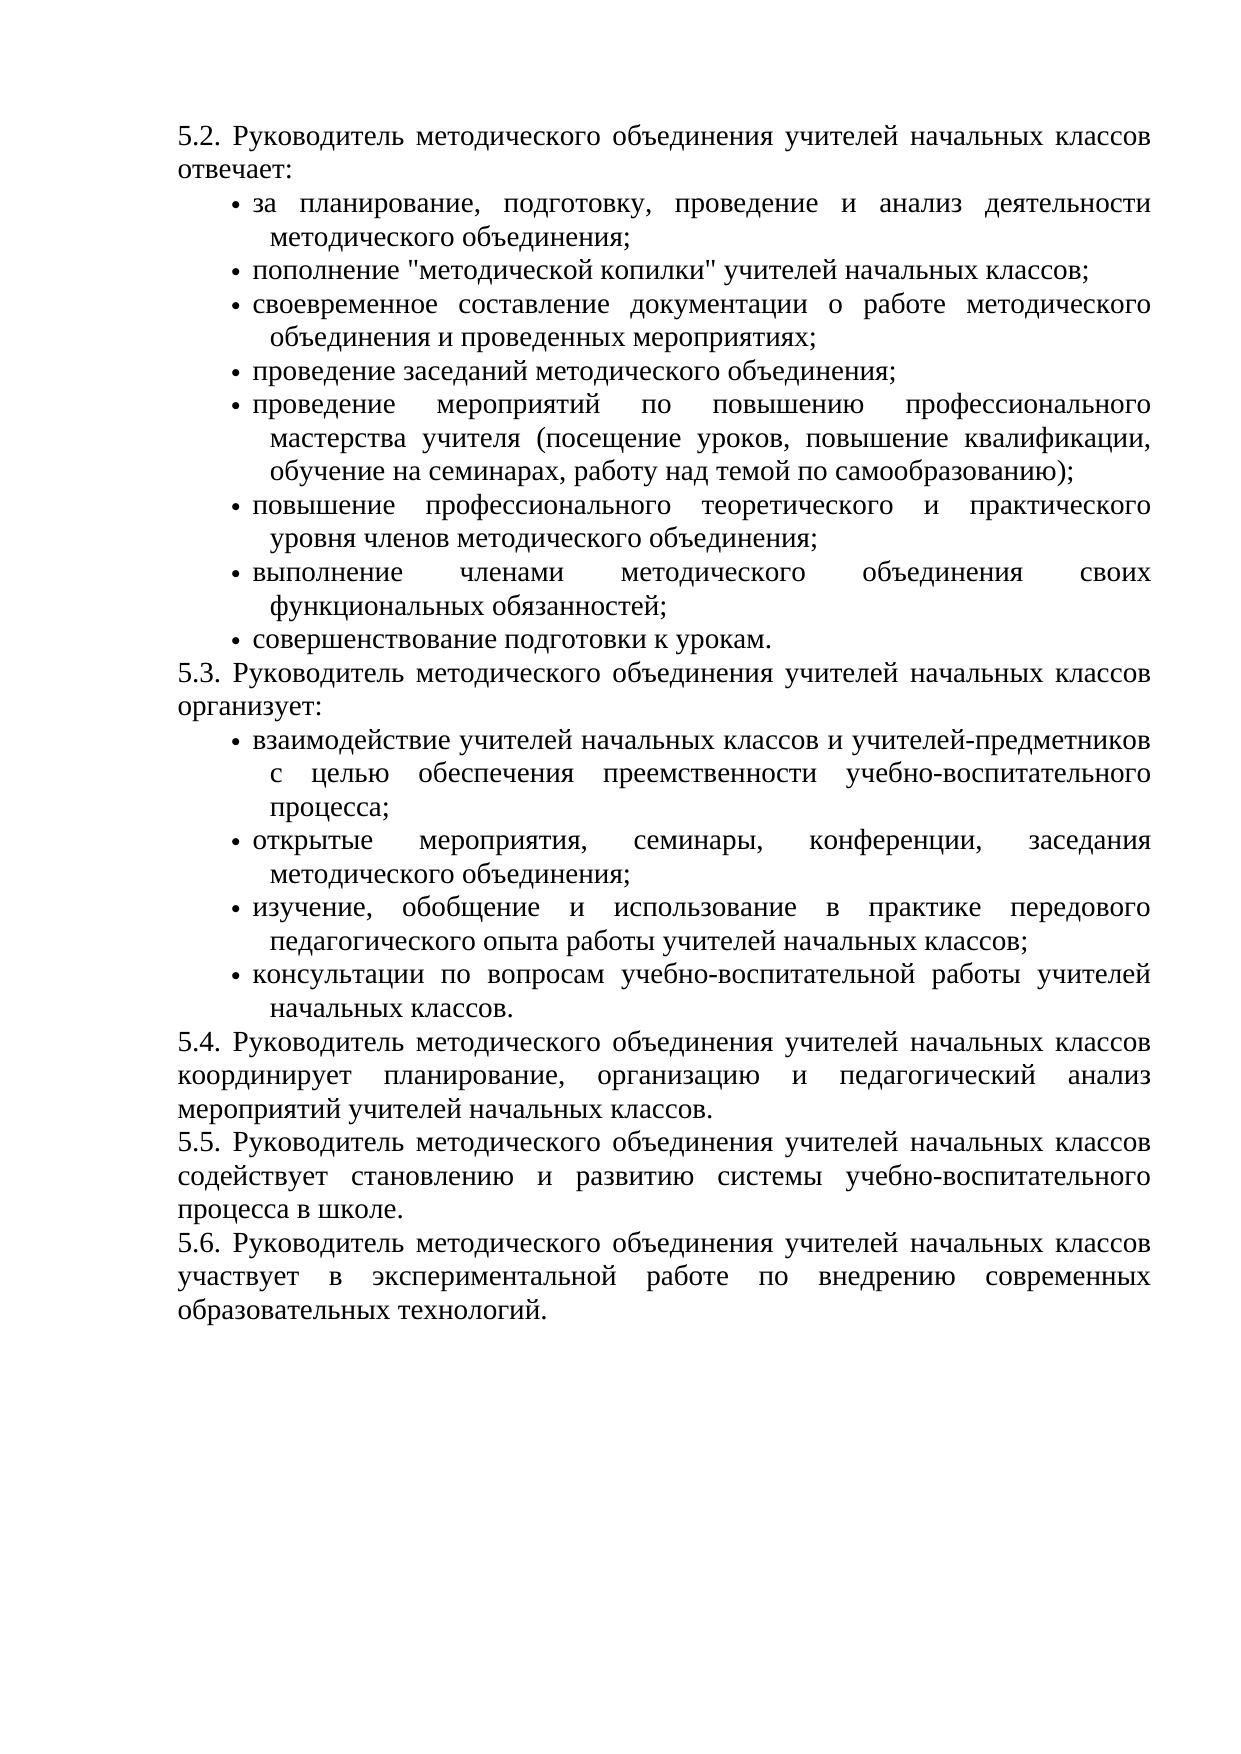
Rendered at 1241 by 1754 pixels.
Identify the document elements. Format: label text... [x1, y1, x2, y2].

list выполнение членами методического объединения своих функциональных обязанностей; [232, 554, 1152, 621]
list пополнение "методической копилки" учителей начальных классов; [232, 252, 1152, 286]
list открытые мероприятия, семинары, конференции, заседания методического объединения; [232, 822, 1152, 889]
list своевременное составление документации о работе методического объединения и проведенных мероприятиях; [232, 286, 1152, 353]
list взаимодействие учителей начальных классов и учителей-предметников с целью обеспечения преемственности учебно-воспитательного процесса; [232, 722, 1152, 822]
list изучение, обобщение и использование в практике передового педагогического опыта работы учителей начальных классов; [232, 889, 1152, 957]
text 5.2. Руководитель методического объединения учителей начальных классов отвечает: [177, 118, 1152, 185]
list за планирование, подготовку, проведение и анализ деятельности методического объединения; [232, 185, 1152, 252]
list совершенствование подготовки к урокам. [232, 621, 1152, 655]
list проведение мероприятий по повышению профессионального мастерства учителя (посещение уроков, повышение квалификации, обучение на семинарах, работу над темой по самообразованию); [232, 386, 1152, 487]
list консультации по вопросам учебно-воспитательной работы учителей начальных классов. [232, 957, 1152, 1024]
text 5.4. Руководитель методического объединения учителей начальных классов координирует планирование, организацию и педагогический анализ мероприятий учителей начальных классов. [177, 1024, 1152, 1124]
text 5.6. Руководитель методического объединения учителей начальных классов участвует в экспериментальной работе по внедрению современных образовательных технологий. [177, 1225, 1152, 1326]
text 5.5. Руководитель методического объединения учителей начальных классов содействует становлению и развитию системы учебно-воспитательного процесса в школе. [177, 1124, 1152, 1225]
list проведение заседаний методического объединения; [232, 353, 1152, 386]
list повышение профессионального теоретического и практического уровня членов методического объединения; [232, 487, 1152, 554]
text 5.3. Руководитель методического объединения учителей начальных классов организует: [177, 655, 1152, 722]
